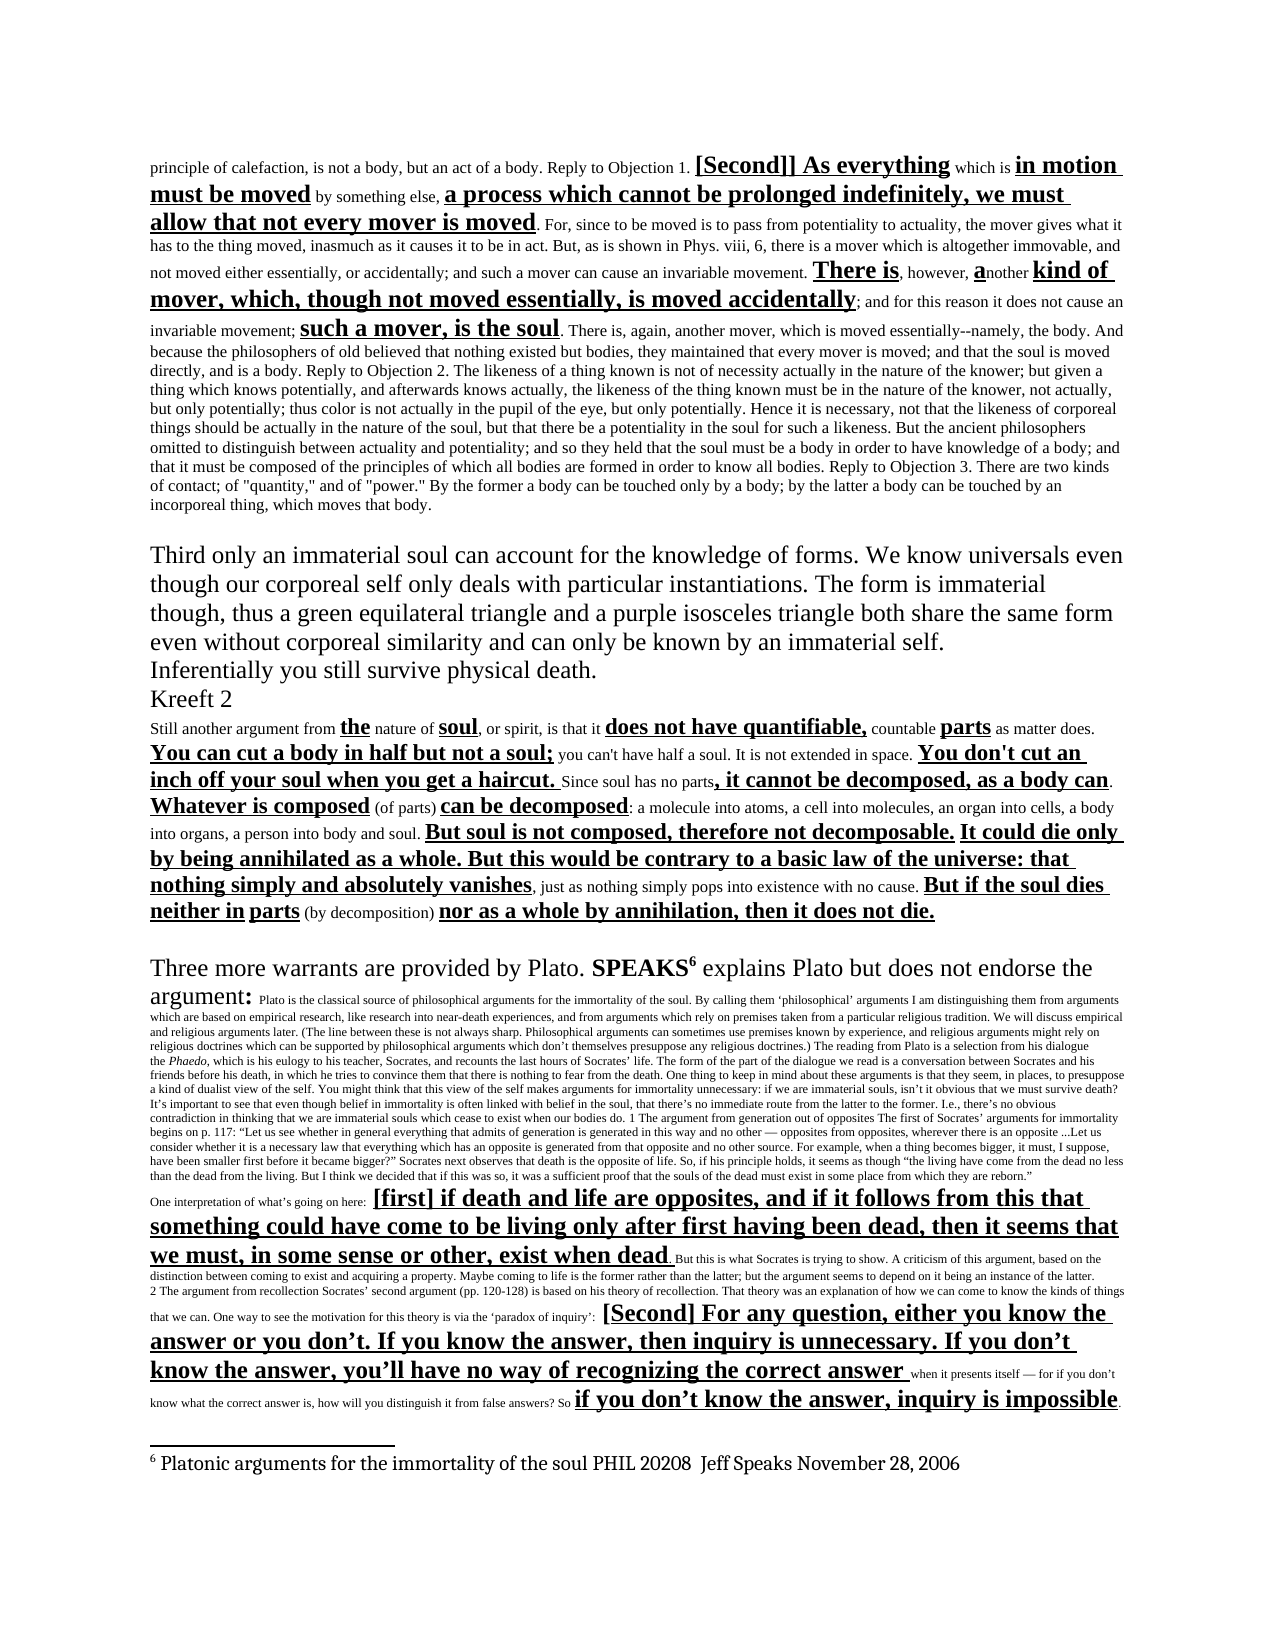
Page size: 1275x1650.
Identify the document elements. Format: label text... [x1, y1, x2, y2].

text Three more warrants are provided by Plato. SPEAKS explains Plato but does not endorse the argument: Plato is the classical source of philosophical arguments for the immortality of the soul. By calling them ‘philosophical’ arguments I am distinguishing them from arguments which are based on empirical research, like research into near-death experiences, and from arguments which rely on premises taken from a particular religious tradition. We will discuss empirical and religious arguments later. (The line between these is not always sharp. Philosophical arguments can sometimes use premises known by experience, and religious arguments might rely on religious doctrines which can be supported by philosophical arguments which don’t themselves presuppose any religious doctrines.) The reading from Plato is a selection from his dialogue the Phaedo, which is his eulogy to his teacher, Socrates, and recounts the last hours of Socrates’ life. The form of the part of the dialogue we read is a conversation between Socrates and his friends before his death, in which he tries to convince them that there is nothing to fear from the death. One thing to keep in mind about these arguments is that they seem, in places, to presuppose a kind of dualist view of the self. You might think that this view of the self makes arguments for immortality unnecessary: if we are immaterial souls, isn’t it obvious that we must survive death? It’s important to see that even though belief in immortality is often linked with belief in the soul, that there’s no immediate route from the latter to the former. I.e., there’s no obvious contradiction in thinking that we are immaterial souls which cease to exist when our bodies do. 1 The argument from generation out of opposites The first of Socrates’ arguments for immortality begins on p. 117: “Let us see whether in general everything that admits of generation is generated in this way and no other — opposites from opposites, wherever there is an opposite ...Let us consider whether it is a necessary law that everything which has an opposite is generated from that opposite and no other source. For example, when a thing becomes bigger, it must, I suppose, have been smaller first before it became bigger?” Socrates next observes that death is the opposite of life. So, if his principle holds, it seems as though “the living have come from the dead no less than the dead from the living. But I think we decided that if this was so, it was a sufficient proof that the souls of the dead must exist in some place from which they are reborn.” [150, 953, 1125, 1183]
text Third only an immaterial soul can account for the knowledge of forms. We know universals even though our corporeal self only deals with particular instantiations. The form is immaterial though, thus a green equilateral triangle and a purple isosceles triangle both share the same form even without corporeal similarity and can only be known by an immaterial self. [150, 541, 1125, 656]
text Inferentially you still survive physical death. [150, 656, 1125, 684]
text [150, 1183, 1125, 1413]
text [150, 150, 1125, 514]
text Still another argument from the nature of soul, or spirit, is that it does not have quantifiable, countable parts as matter does. You can cut a body in half but not a soul; you can't have half a soul. It is not extended in space. You don't cut an inch off your soul when you get a haircut. Since soul has no parts, it cannot be decomposed, as a body can. Whatever is composed (of parts) can be decomposed: a molecule into atoms, a cell into molecules, an organ into cells, a body into organs, a person into body and soul. But soul is not composed, therefore not decomposable. It could die only by being annihilated as a whole. But this would be contrary to a basic law of the universe: that nothing simply and absolutely vanishes, just as nothing simply pops into existence with no cause. But if the soul dies neither in parts (by decomposition) nor as a whole by annihilation, then it does not die. [150, 713, 1125, 924]
text Kreeft 2 [150, 684, 1125, 713]
